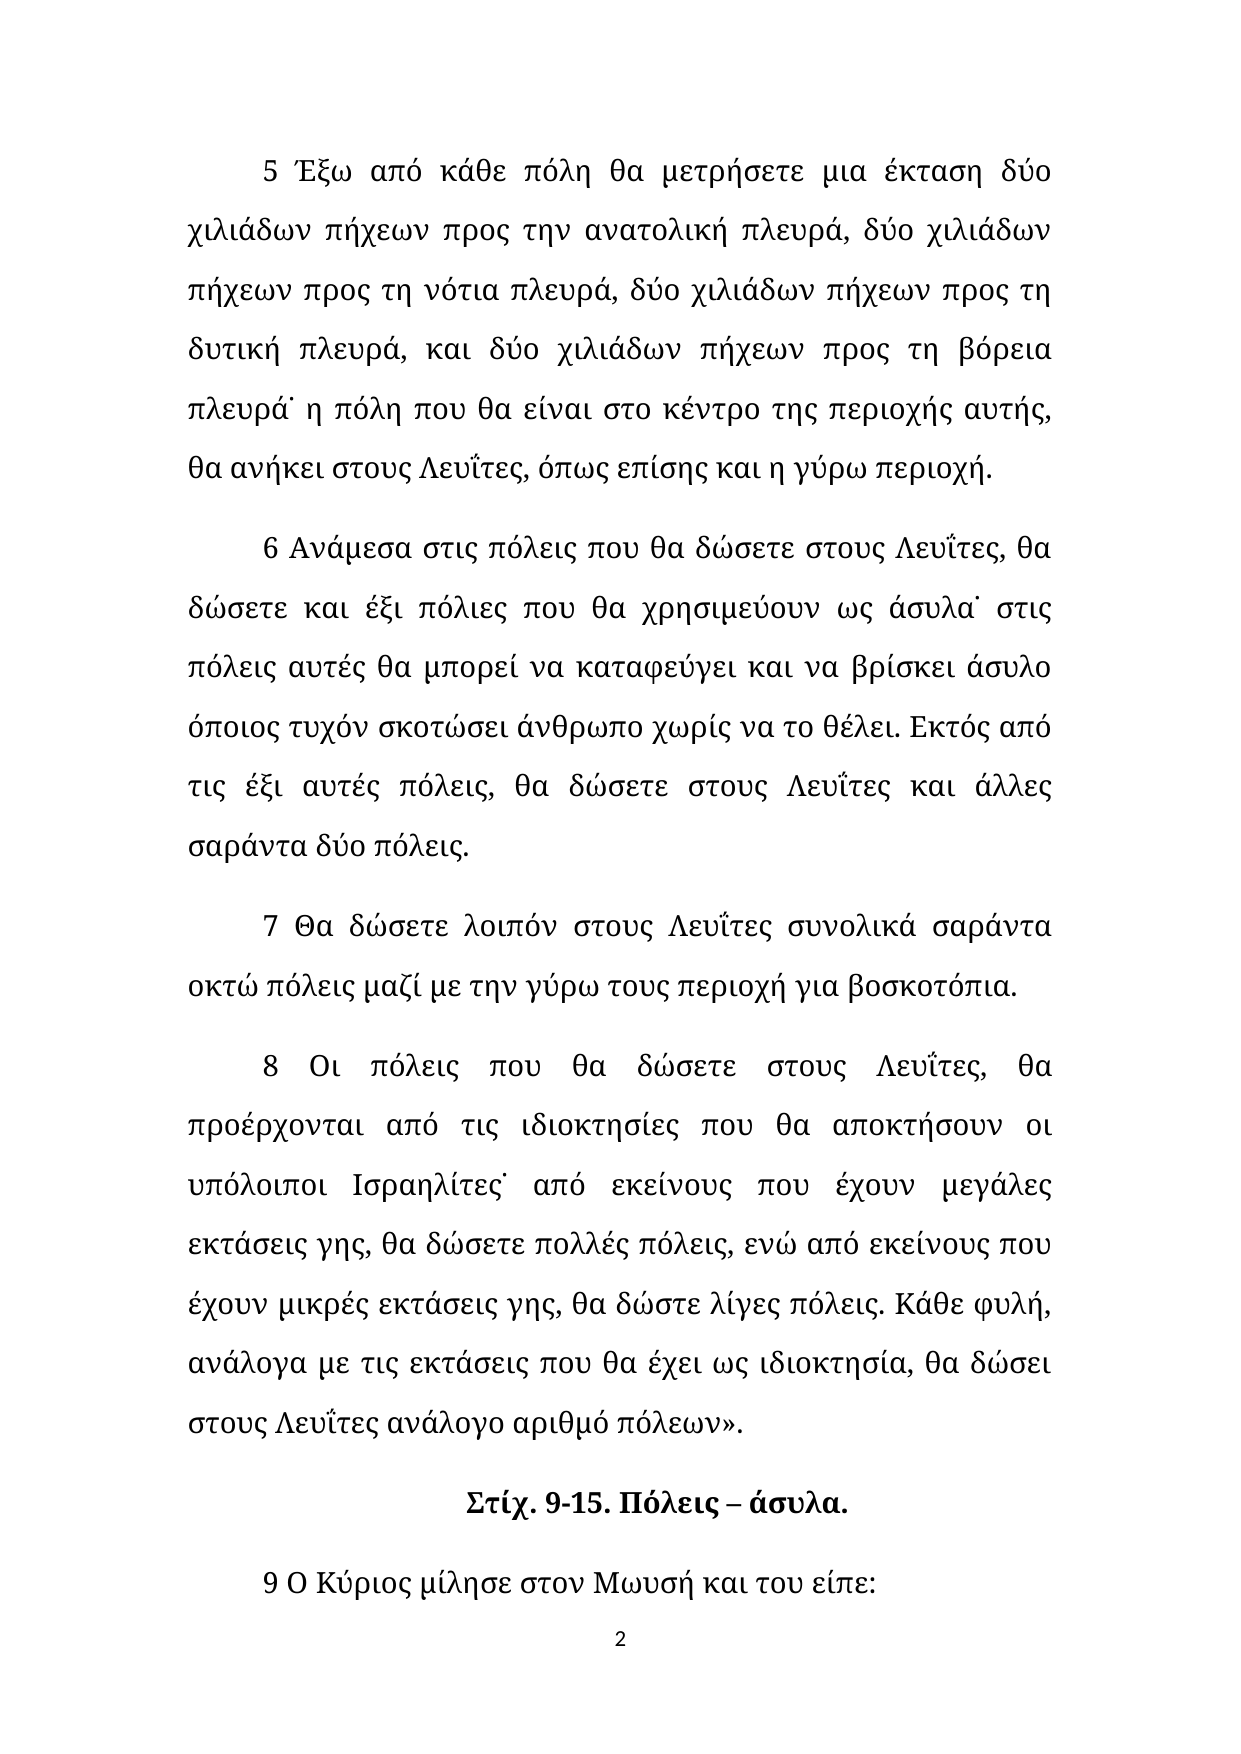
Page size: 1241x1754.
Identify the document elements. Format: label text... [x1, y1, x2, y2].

text Στίχ. 9-15. Πόλεις – άσυλα. [187, 1482, 1053, 1522]
text 8 Οι πόλεις που θα δώσετε στους Λευΐτες, θα προέρχονται από τις ιδιοκτησίες που θα αποκτήσουν οι υπόλοιποι Ισραηλίτες˙ από εκείνους που έχουν μεγάλες εκτάσεις γης, θα δώσετε πολλές πόλεις, ενώ από εκείνους που έχουν μικρές εκτάσεις γης, θα δώστε λίγες πόλεις. Κάθε φυλή, ανάλογα με τις εκτάσεις που θα έχει ως ιδιοκτησία, θα δώσει στους Λευΐτες ανάλογο αριθμό πόλεων». [187, 1045, 1053, 1442]
text 5 Έξω από κάθε πόλη θα μετρήσετε μια έκταση δύο χιλιάδων πήχεων προς την ανατολική πλευρά, δύο χιλιάδων πήχεων προς τη νότια πλευρά, δύο χιλιάδων πήχεων προς τη δυτική πλευρά, και δύο χιλιάδων πήχεων προς τη βόρεια πλευρά˙ η πόλη που θα είναι στο κέντρο της περιοχής αυτής, θα ανήκει στους Λευΐτες, όπως επίσης και η γύρω περιοχή. [187, 150, 1053, 487]
text 7 Θα δώσετε λοιπόν στους Λευΐτες συνολικά σαράντα οκτώ πόλεις μαζί με την γύρω τους περιοχή για βοσκοτόπια. [187, 905, 1053, 1004]
text 9 Ο Κύριος μίλησε στον Μωυσή και του είπε: [187, 1563, 1053, 1602]
text 6 Ανάμεσα στις πόλεις που θα δώσετε στους Λευΐτες, θα δώσετε και έξι πόλιες που θα χρησιμεύουν ως άσυλα˙ στις πόλεις αυτές θα μπορεί να καταφεύγει και να βρίσκει άσυλο όποιος τυχόν σκοτώσει άνθρωπο χωρίς να το θέλει. Εκτός από τις έξι αυτές πόλεις, θα δώσετε στους Λευΐτες και άλλες σαράντα δύο πόλεις. [187, 528, 1053, 865]
